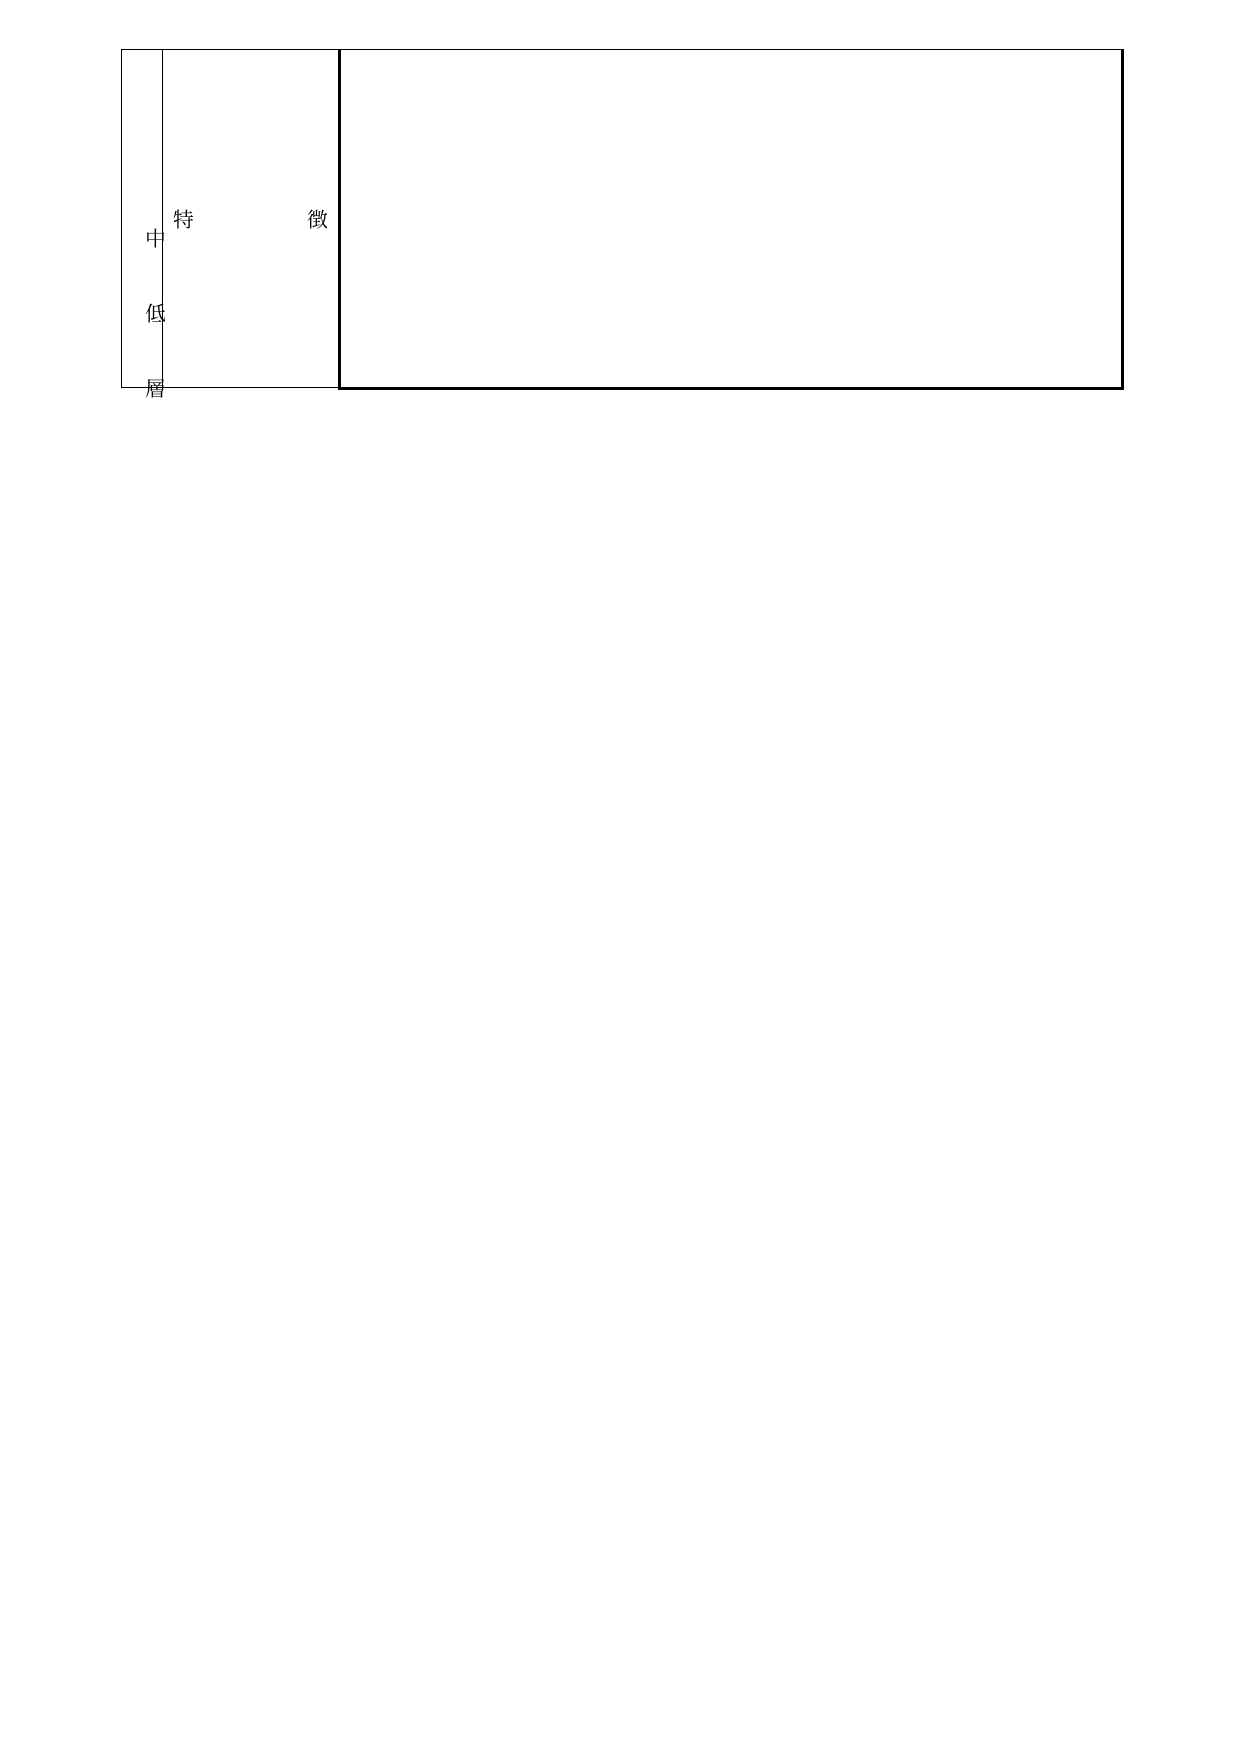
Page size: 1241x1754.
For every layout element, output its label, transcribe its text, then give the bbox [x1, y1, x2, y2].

table_cell [341, 50, 1121, 387]
table_cell 特徴 [163, 50, 338, 387]
